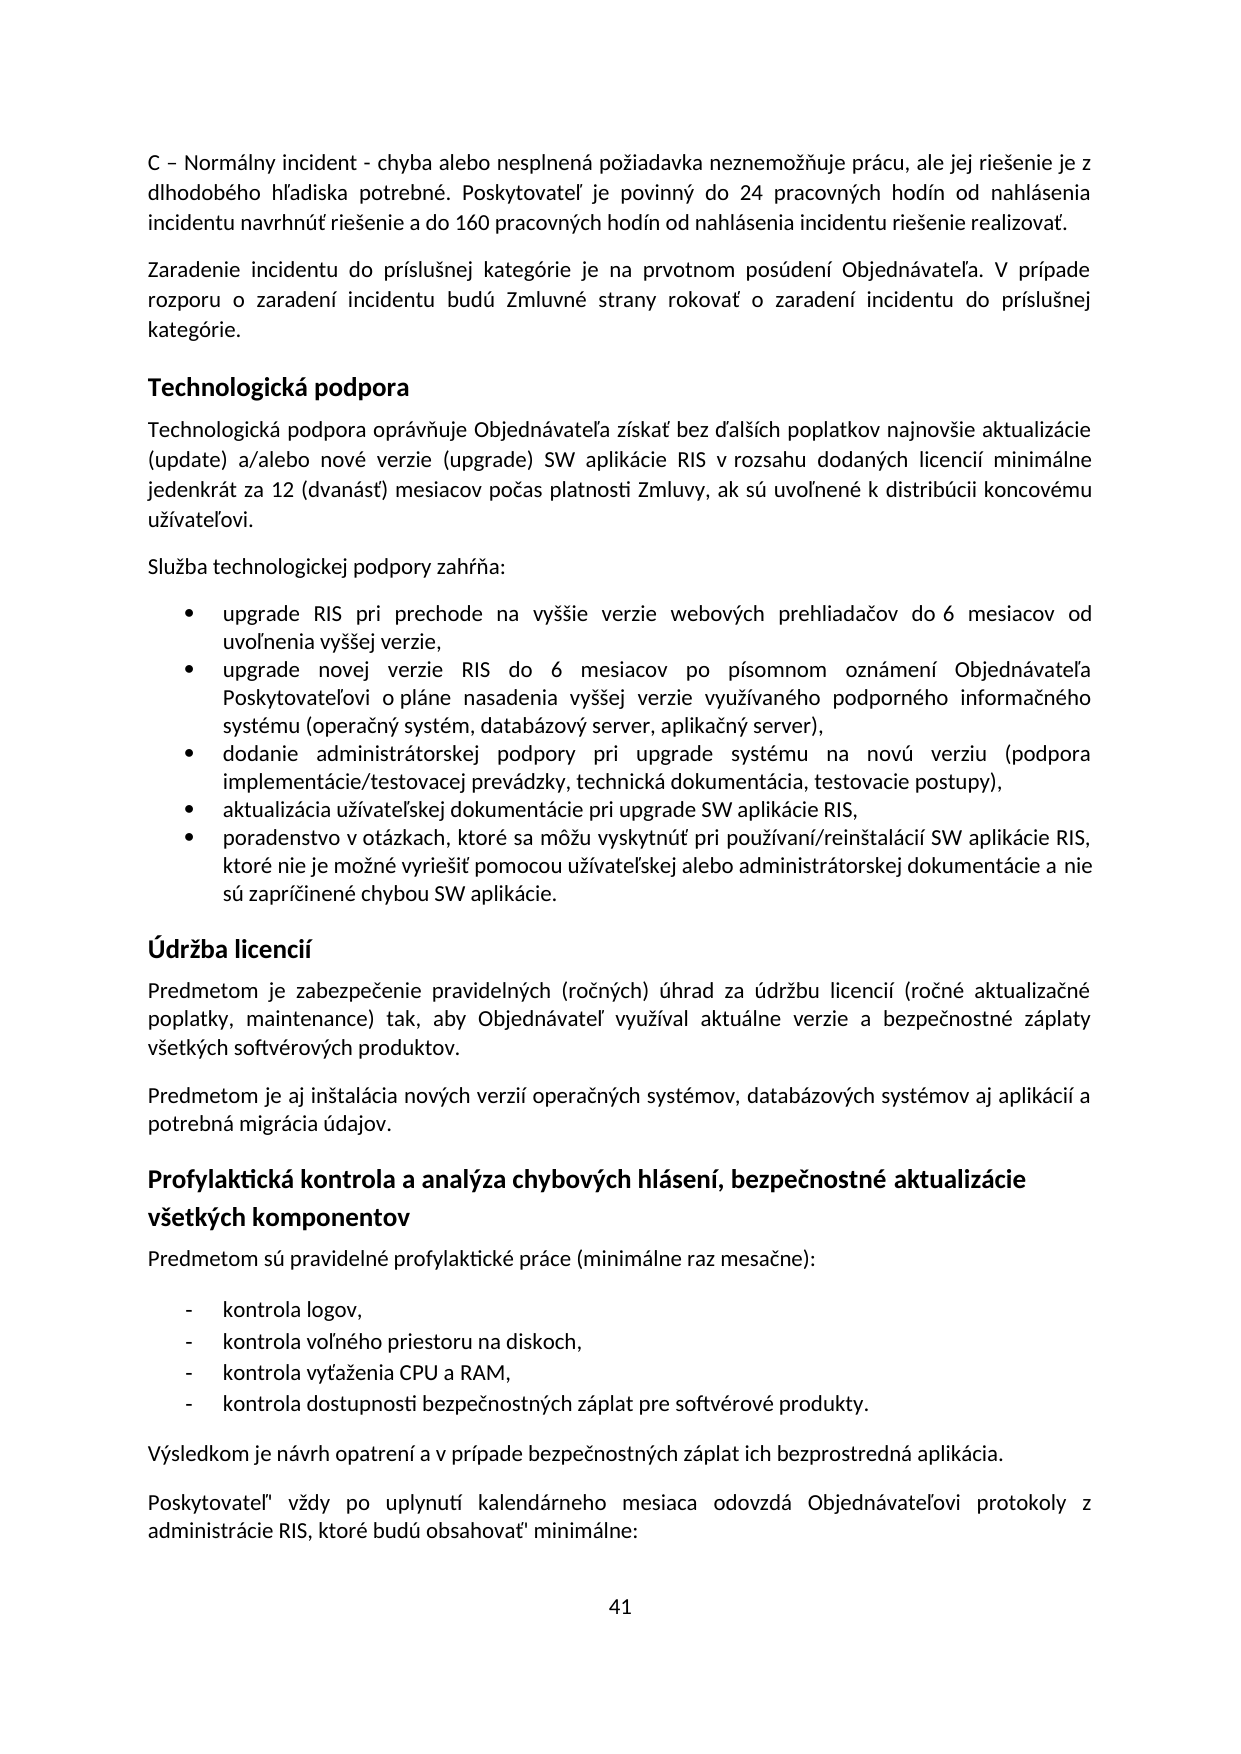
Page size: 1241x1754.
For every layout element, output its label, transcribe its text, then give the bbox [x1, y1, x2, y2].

text Služba technologickej podpory zahŕňa: [148, 552, 1092, 580]
subtitle Profylaktická kontrola a analýza chybových hlásení, bezpečnostné aktualizácie všetkých komponentov [148, 1162, 1092, 1233]
text Technologická podpora oprávňuje Objednávateľa získať bez ďalších poplatkov najnovšie aktualizácie (update) a/alebo nové verzie (upgrade) SW aplikácie RIS v rozsahu dodaných licencií minimálne jedenkrát za 12 (dvanásť) mesiacov počas platnosti Zmluvy, ak sú uvoľnené k distribúcii koncovému užívateľovi. [148, 415, 1092, 533]
text Predmetom sú pravidelné profylaktické práce (minimálne raz mesačne): [148, 1244, 1092, 1273]
list upgrade RIS pri prechode na vyššie verzie webových prehliadačov do 6 mesiacov od uvoľnenia vyššej verzie, [185, 599, 1092, 655]
text Predmetom je zabezpečenie pravidelných (ročných) úhrad za údržbu licencií (ročné aktualizačné poplatky, maintenance) tak, aby Objednávateľ využíval aktuálne verzie a bezpečnostné záplaty všetkých softvérových produktov. [148, 977, 1092, 1061]
list upgrade novej verzie RIS do 6 mesiacov po písomnom oznámení Objednávateľa Poskytovateľovi o pláne nasadenia vyššej verzie využívaného podporného informačného systému (operačný systém, databázový server, aplikačný server), [185, 655, 1092, 739]
subtitle Technologická podpora [148, 371, 1092, 404]
list kontrola dostupnosti bezpečnostných záplat pre softvérové produkty. [185, 1387, 1092, 1418]
list aktualizácia užívateľskej dokumentácie pri upgrade SW aplikácie RIS, [185, 795, 1092, 823]
list kontrola vyťaženia CPU a RAM, [185, 1356, 1092, 1387]
list kontrola voľného priestoru na diskoch, [185, 1325, 1092, 1356]
text Predmetom je aj inštalácia nových verzií operačných systémov, databázových systémov aj aplikácií a potrebná migrácia údajov. [148, 1081, 1092, 1137]
text Poskytovateľ' vždy po uplynutí kalendárneho mesiaca odovzdá Objednávateľovi protokoly z administrácie RIS, ktoré budú obsahovať' minimálne: [148, 1488, 1092, 1544]
text Výsledkom je návrh opatrení a v prípade bezpečnostných záplat ich bezprostredná aplikácia. [148, 1439, 1092, 1467]
subtitle Údržba licencií [148, 932, 1092, 965]
text Zaradenie incidentu do príslušnej kategórie je na prvotnom posúdení Objednávateľa. V prípade rozporu o zaradení incidentu budú Zmluvné strany rokovať o zaradení incidentu do príslušnej kategórie. [148, 255, 1092, 343]
list poradenstvo v otázkach, ktoré sa môžu vyskytnúť pri používaní/reinštalácií SW aplikácie RIS, ktoré nie je možné vyriešiť pomocou užívateľskej alebo administrátorskej dokumentácie a nie sú zapríčinené chybou SW aplikácie. [185, 823, 1092, 907]
list dodanie administrátorskej podpory pri upgrade systému na novú verziu (podpora implementácie/testovacej prevádzky, technická dokumentácia, testovacie postupy), [185, 739, 1092, 795]
text C – Normálny incident - chyba alebo nesplnená požiadavka neznemožňuje prácu, ale jej riešenie je z dlhodobého hľadiska potrebné. Poskytovateľ je povinný do 24 pracovných hodín od nahlásenia incidentu navrhnúť riešenie a do 160 pracovných hodín od nahlásenia incidentu riešenie realizovať. [148, 148, 1092, 236]
list kontrola logov, [185, 1293, 1092, 1325]
